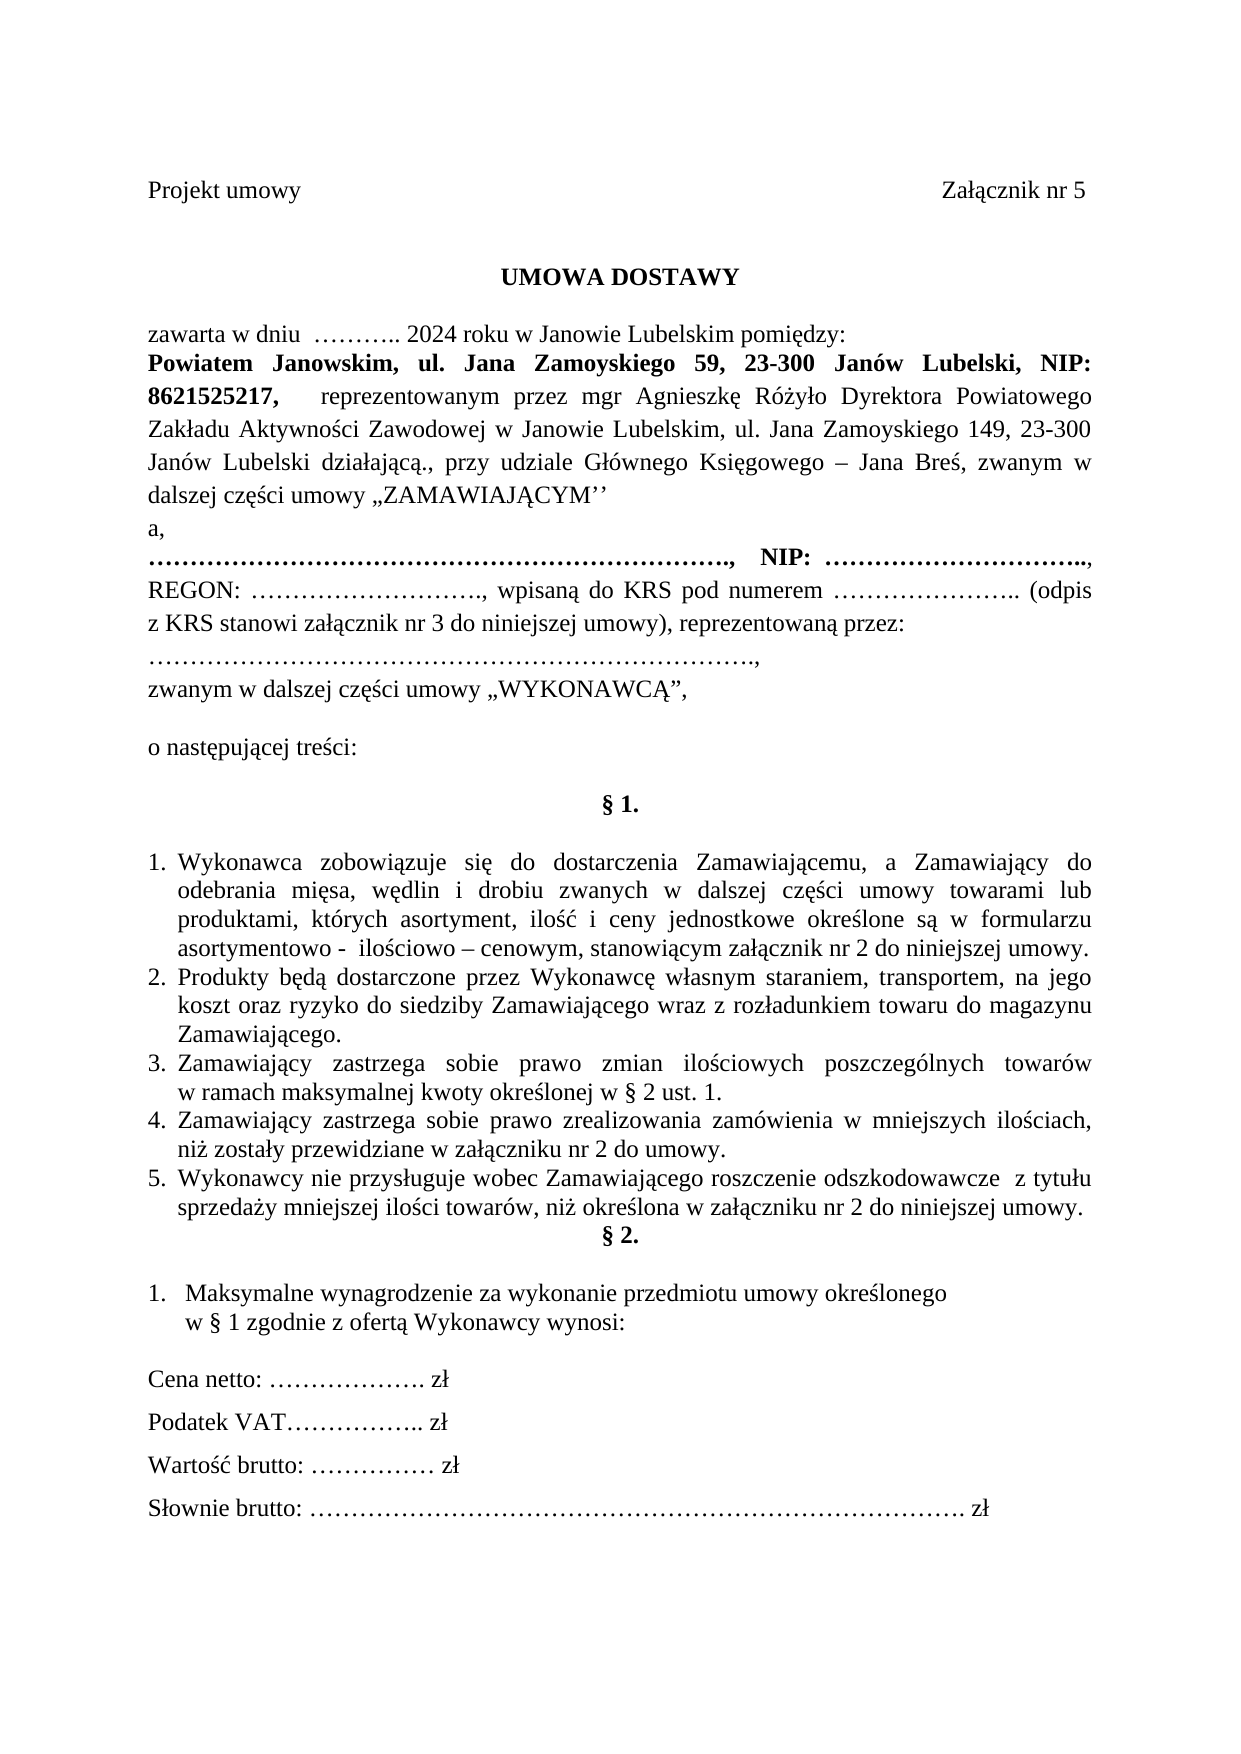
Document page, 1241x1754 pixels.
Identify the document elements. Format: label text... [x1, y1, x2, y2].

text § 1. [148, 789, 1093, 818]
text UMOWA DOSTAWY [148, 262, 1093, 291]
text a, [148, 513, 1093, 542]
list Zamawiający zastrzega sobie prawo zrealizowania zamówienia w mniejszych ilościach, niż zostały przewidziane w załączniku nr 2 do umowy. [148, 1105, 1093, 1163]
text Wartość brutto: …………… zł [148, 1450, 1093, 1479]
text o następującej treści: [148, 732, 1093, 760]
text Powiatem Janowskim, ul. Jana Zamoyskiego 59, 23-300 Janów Lubelski, NIP: 8621525217, reprezentowanym przez mgr Agnieszkę Różyło Dyrektora Powiatowego Zakładu Aktywności Zawodowej w Janowie Lubelskim, ul. Jana Zamoyskiego 149, 23-300 Janów Lubelski działającą., przy udziale Głównego Księgowego – Jana Breś, zwanym w dalszej części umowy „ZAMAWIAJĄCYM’’ [148, 348, 1093, 509]
text ……………………………………………………………., NIP: ………………………….., REGON: ………………………., wpisaną do KRS pod numerem ………………….. (odpis z KRS stanowi załącznik nr 3 do niniejszej umowy), reprezentowaną przez: [148, 542, 1093, 637]
text Podatek VAT…………….. zł [148, 1407, 1093, 1436]
text zwanym w dalszej części umowy „WYKONAWCĄ”, [148, 674, 1093, 703]
text Słownie brutto: ……………………………………………………………………. zł [148, 1493, 1093, 1522]
text § 2. [148, 1220, 1093, 1249]
list Zamawiający zastrzega sobie prawo zmian ilościowych poszczególnych towarów w ramach maksymalnej kwoty określonej w § 2 ust. 1. [148, 1048, 1093, 1105]
text Projekt umowy Załącznik nr 5 [148, 176, 1093, 204]
text ………………………………………………………………., [148, 641, 1093, 670]
text zawarta w dniu ……….. 2024 roku w Janowie Lubelskim pomiędzy: [148, 319, 1093, 348]
list Maksymalne wynagrodzenie za wykonanie przedmiotu umowy określonego w § 1 zgodnie z ofertą Wykonawcy wynosi: [148, 1278, 1093, 1335]
list Wykonawca zobowiązuje się do dostarczenia Zamawiającemu, a Zamawiający do odebrania mięsa, wędlin i drobiu zwanych w dalszej części umowy towarami lub produktami, których asortyment, ilość i ceny jednostkowe określone są w formularzu asortymentowo - ilościowo – cenowym, stanowiącym załącznik nr 2 do niniejszej umowy. [148, 847, 1093, 962]
text Cena netto: ………………. zł [148, 1364, 1093, 1393]
list Wykonawcy nie przysługuje wobec Zamawiającego roszczenie odszkodowawcze z tytułu sprzedaży mniejszej ilości towarów, niż określona w załączniku nr 2 do niniejszej umowy. [148, 1163, 1093, 1220]
list Produkty będą dostarczone przez Wykonawcę własnym staraniem, transportem, na jego koszt oraz ryzyko do siedziby Zamawiającego wraz z rozładunkiem towaru do magazynu Zamawiającego. [148, 962, 1093, 1048]
